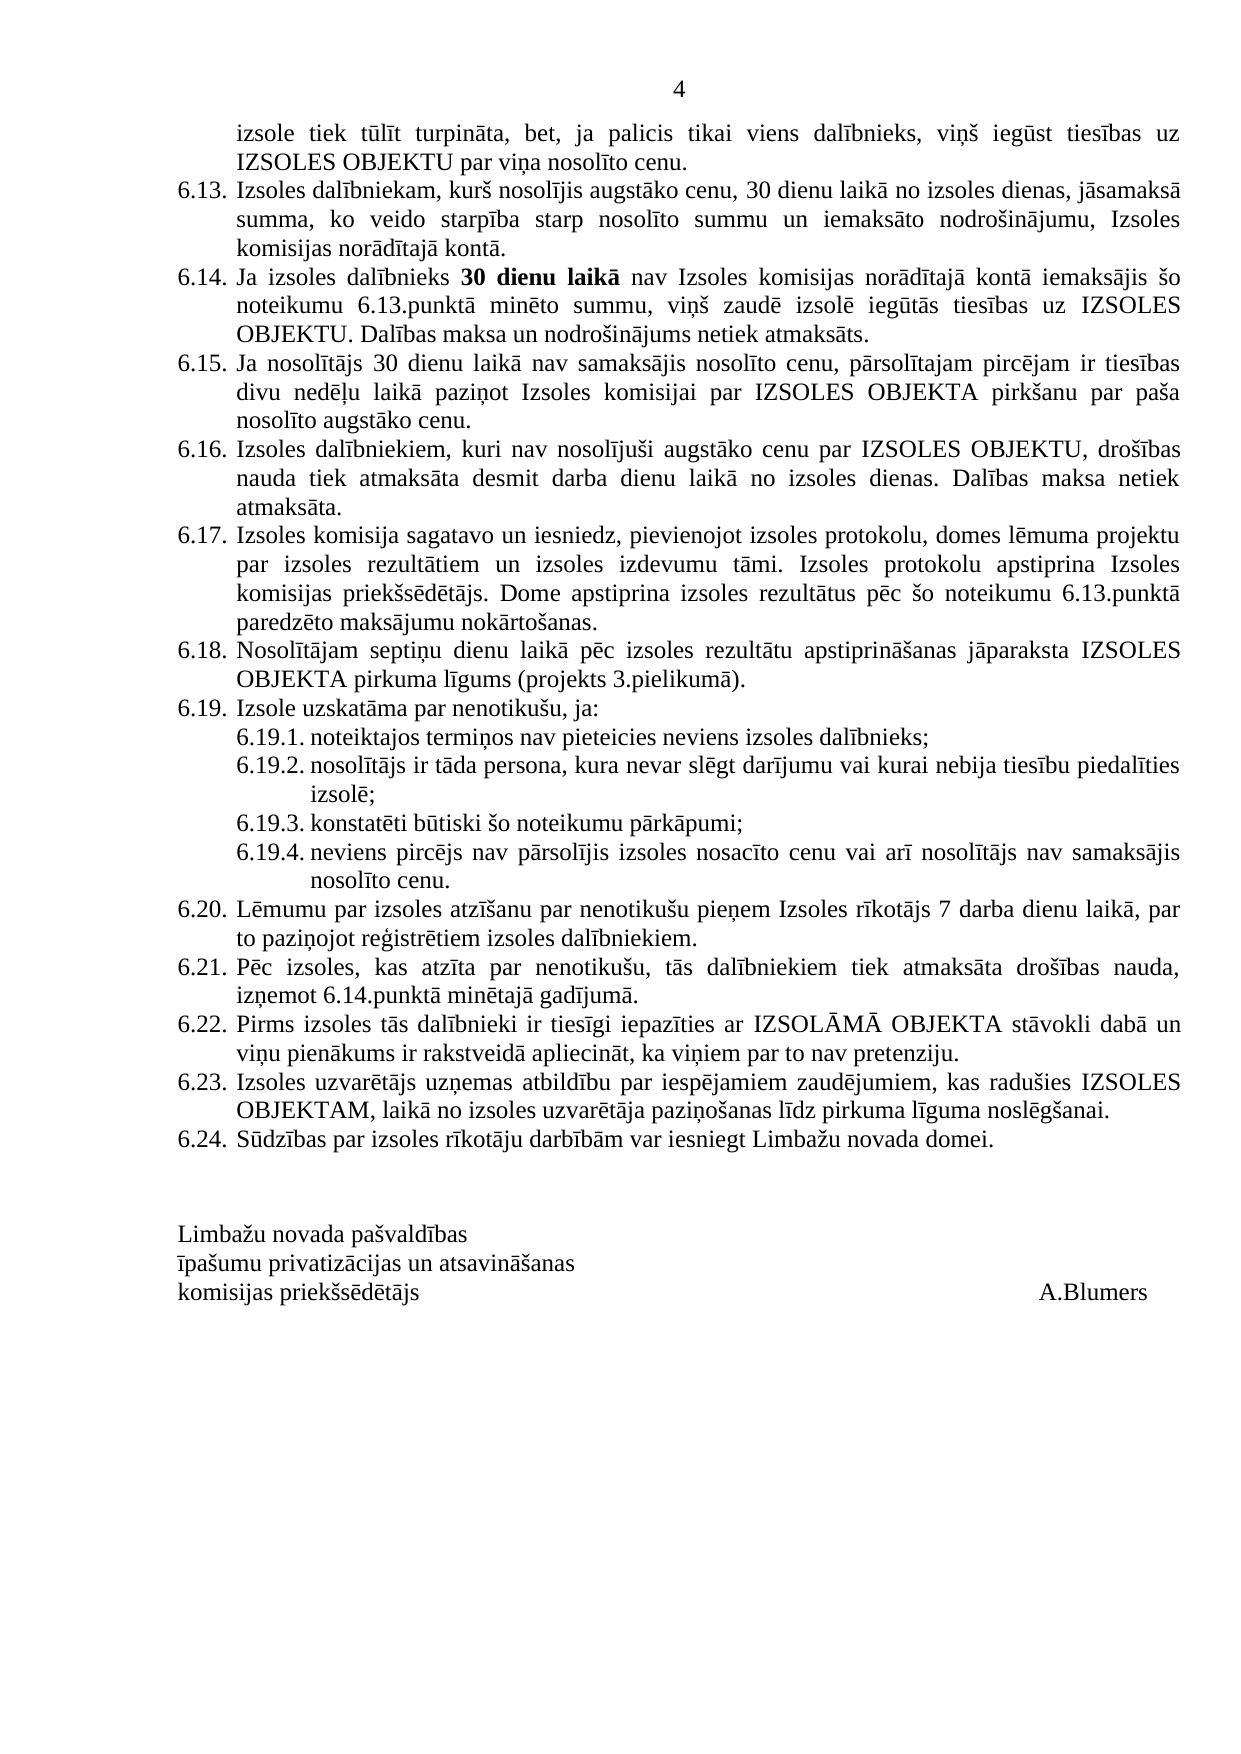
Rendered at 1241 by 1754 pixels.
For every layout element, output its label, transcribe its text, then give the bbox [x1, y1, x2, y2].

list Izsoles komisija sagatavo un iesniedz, pievienojot izsoles protokolu, domes lēmuma projektu par izsoles rezultātiem un izsoles izdevumu tāmi. Izsoles protokolu apstiprina Izsoles komisijas priekšsēdētājs. Dome apstiprina izsoles rezultātus pēc šo noteikumu 6.13.punktā paredzēto maksājumu nokārtošanas. [177, 521, 1181, 636]
list Ja izsoles dalībnieks 30 dienu laikā nav Izsoles komisijas norādītajā kontā iemaksājis šo noteikumu 6.13.punktā minēto summu, viņš zaudē izsolē iegūtās tiesības uz IZSOLES objektu. Dalības maksa un nodrošinājums netiek atmaksāts. [177, 262, 1181, 348]
list Izsoles dalībniekiem, kuri nav nosolījuši augstāko cenu par izsoles objektu, drošības nauda tiek atmaksāta desmit darba dienu laikā no izsoles dienas. Dalības maksa netiek atmaksāta. [177, 434, 1181, 521]
list Pēc izsoles, kas atzīta par nenotikušu, tās dalībniekiem tiek atmaksāta drošības nauda, izņemot 6.14.punktā minētajā gadījumā. [177, 952, 1181, 1009]
list Sūdzības par izsoles rīkotāju darbībām var iesniegt Limbažu novada domei. [177, 1124, 1181, 1153]
list nosolītājs ir tāda persona, kura nevar slēgt darījumu vai kurai nebija tiesību piedalīties izsolē; [236, 751, 1181, 808]
text Limbažu novada pašvaldības [177, 1219, 1181, 1248]
text īpašumu privatizācijas un atsavināšanas [177, 1248, 1181, 1277]
text komisijas priekšsēdētājs A.Blumers [177, 1277, 1181, 1305]
list neviens pircējs nav pārsolījis izsoles nosacīto cenu vai arī nosolītājs nav samaksājis nosolīto cenu. [236, 837, 1181, 894]
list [177, 118, 1181, 176]
list noteiktajos termiņos nav pieteicies neviens izsoles dalībnieks; [236, 722, 1181, 751]
list Izsoles uzvarētājs uzņemas atbildību par iespējamiem zaudējumiem, kas radušies izsolES objektam, laikā no izsoles uzvarētāja paziņošanas līdz pirkuma līguma noslēgšanai. [177, 1067, 1181, 1124]
list Pirms izsoles tās dalībnieki ir tiesīgi iepazīties ar izsolāmā objekta stāvokli dabā un viņu pienākums ir rakstveidā apliecināt, ka viņiem par to nav pretenziju. [177, 1009, 1181, 1067]
list Nosolītājam septiņu dienu laikā pēc izsoles rezultātu apstiprināšanas jāparaksta izsolES objekta pirkuma līgums (projekts 3.pielikumā). [177, 636, 1181, 693]
list Lēmumu par izsoles atzīšanu par nenotikušu pieņem Izsoles rīkotājs 7 darba dienu laikā, par to paziņojot reģistrētiem izsoles dalībniekiem. [177, 894, 1181, 952]
list Izsoles dalībniekam, kurš nosolījis augstāko cenu, 30 dienu laikā no izsoles dienas, jāsamaksā summa, ko veido starpība starp nosolīto summu un iemaksāto nodrošinājumu, Izsoles komisijas norādītajā kontā. [177, 176, 1181, 262]
list Ja nosolītājs 30 dienu laikā nav samaksājis nosolīto cenu, pārsolītajam pircējam ir tiesības divu nedēļu laikā paziņot Izsoles komisijai par IZSOLES OBJEKTA pirkšanu par paša nosolīto augstāko cenu. [177, 348, 1181, 434]
list konstatēti būtiski šo noteikumu pārkāpumi; [236, 808, 1181, 837]
list Izsole uzskatāma par nenotikušu, ja: [177, 693, 1181, 722]
